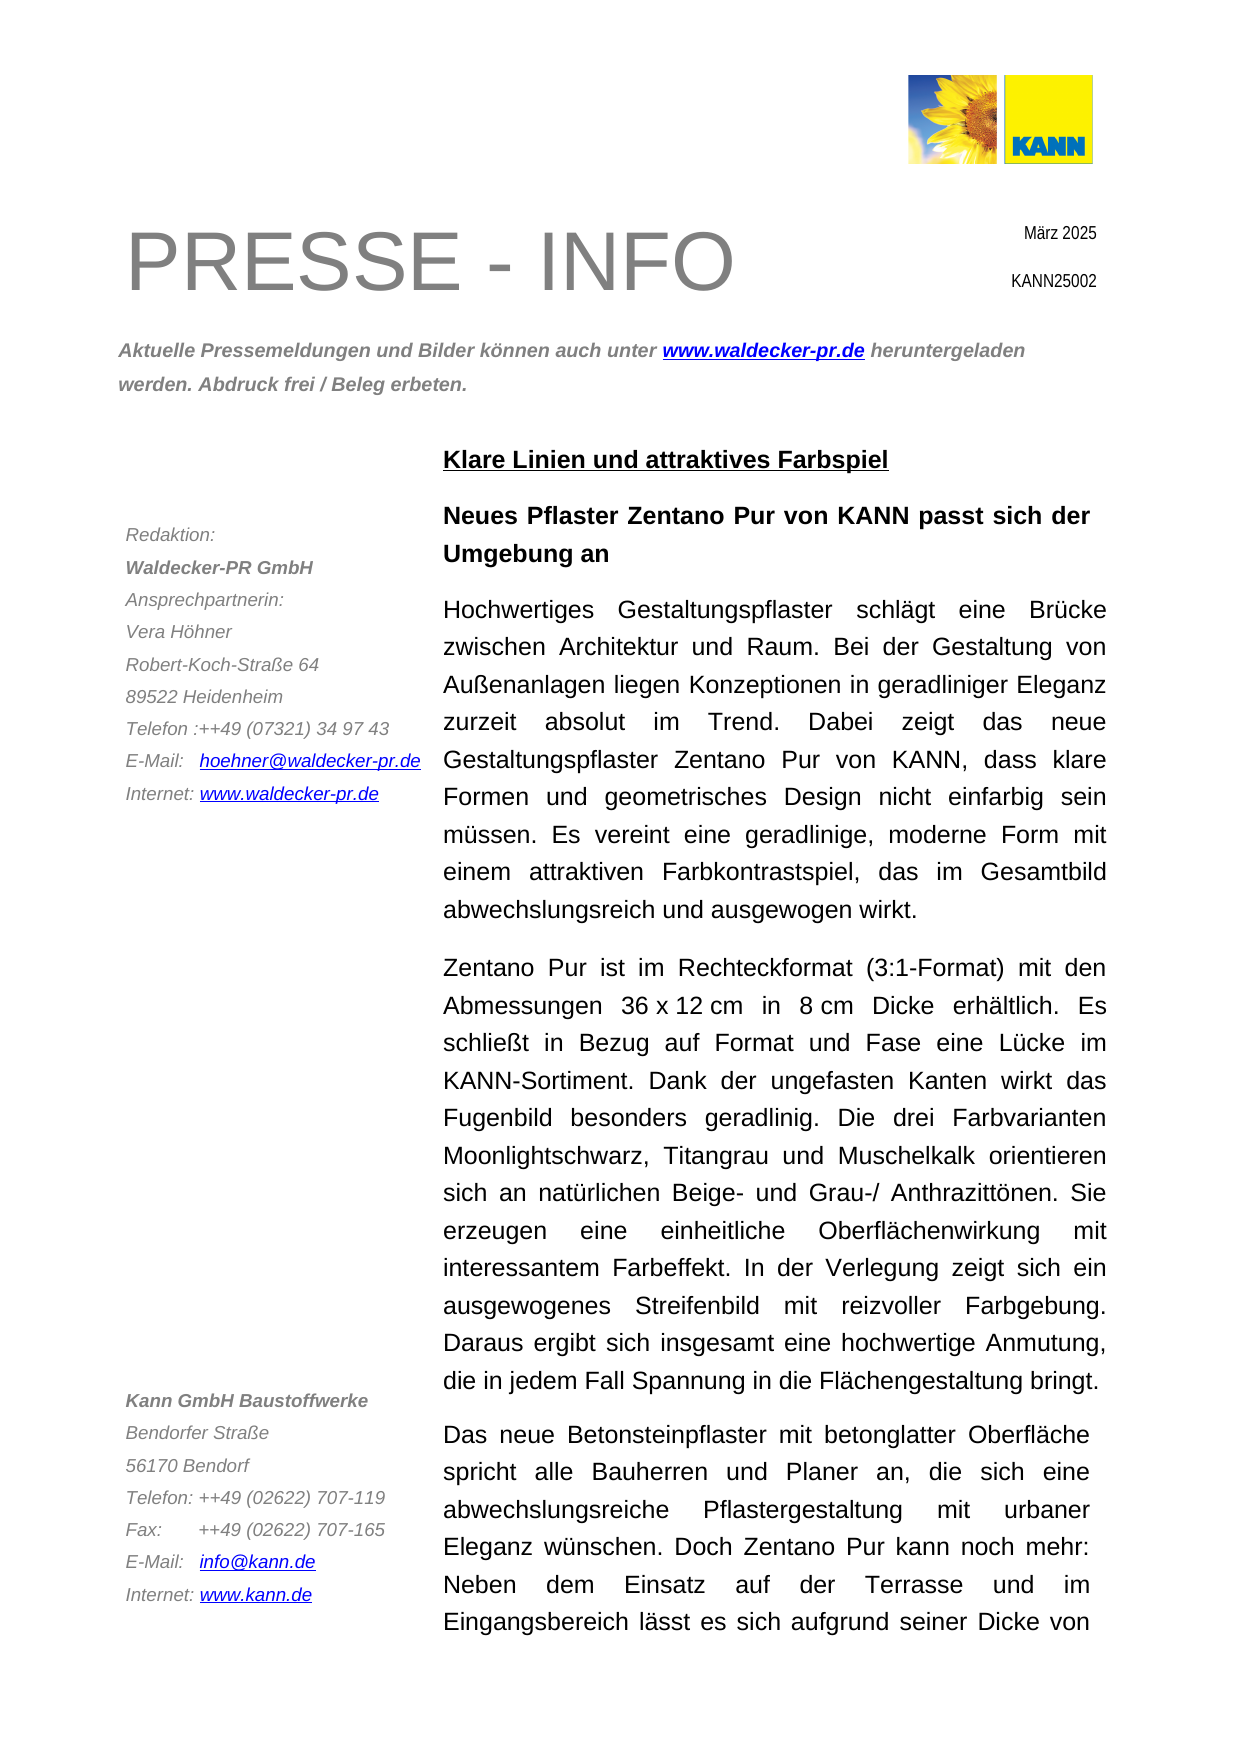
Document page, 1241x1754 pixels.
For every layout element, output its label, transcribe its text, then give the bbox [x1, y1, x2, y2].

table_header Redaktion: Waldecker-PR GmbH Ansprechpartnerin: Vera Höhner Robert-Koch-Straße 64 89522 Heidenheim Telefon :++49 (07321) 34 97 43 E-Mail: hoehner@waldecker-pr.de Internet: www.waldecker-pr.de Kann GmbH Baustoffwerke Bendorfer Straße 56170 Bendorf Telefon: ++49 (02622) 707-119 Fax: ++49 (02622) 707-165 E-Mail: info@kann.de Internet: www.kann.de [118, 438, 436, 1638]
text Aktuelle Pressemeldungen und Bilder können auch unter www.waldecker-pr.de heruntergeladen werden. Abdruck frei / Beleg erbeten. [118, 339, 1092, 396]
table_header Klare Linien und attraktives Farbspiel Neues Pflaster Zentano Pur von KANN passt sich der Umgebung an Hochwertiges Gestaltungspflaster schlägt eine Brücke zwischen Architektur und Raum. Bei der Gestaltung von Außenanlagen liegen Konzeptionen in geradliniger Eleganz zurzeit absolut im Trend. Dabei zeigt das neue Gestaltungspflaster Zentano Pur von KANN, dass klare Formen und geometrisches Design nicht einfarbig sein müssen. Es vereint eine geradlinige, moderne Form mit einem attraktiven Farbkontrastspiel, das im Gesamtbild abwechslungsreich und ausgewogen wirkt. Zentano Pur ist im Rechteckformat (3:1-Format) mit den Abmessungen 36 x 12 cm in 8 cm Dicke erhältlich. Es schließt in Bezug auf Format und Fase eine Lücke im KANN-Sortiment. Dank der ungefasten Kanten wirkt das Fugenbild besonders geradlinig. Die drei Farbvarianten Moonlightschwarz, Titangrau und Muschelkalk orientieren sich an natürlichen Beige- und Grau-/ Anthrazittönen. Sie erzeugen eine einheitliche Oberflächenwirkung mit interessantem Farbeffekt. In der Verlegung zeigt sich ein ausgewogenes Streifenbild mit reizvoller Farbgebung. Daraus ergibt sich insgesamt eine hochwertige Anmutung, die in jedem Fall Spannung in die Flächengestaltung bringt. Das neue Betonsteinpflaster mit betonglatter Oberfläche spricht alle Bauherren und Planer an, die sich eine abwechslungsreiche Pflastergestaltung mit urbaner Eleganz wünschen. Doch Zentano Pur kann noch mehr: Neben dem Einsatz auf der Terrasse und im Eingangsbereich lässt es sich aufgrund seiner Dicke von 8 cm und dem KANNtec10-Verschiebeschutz auch in der Grundstückseinfahrt oder dem Carport einsetzen. Weitere Informationen zu Zentano Pur und den Produkten von KANN gibt es auf kann.de. Eine klare Linienführung Dank ungefaster Kanten sowie die Oberfläche in streifig anmutender Optik kennzeichnen das neue Gestaltungspflaster Zentano Pur von KANN. Hier in der Farbe Titangrau. Das Gestaltungspflaster Zentano Pur vereint eine geradlinige, moderne Form mit einem attraktiven Farbkontrastspiel. Das Bild zeigt die Farbstellung Moonlightschwarz. Fotos: KANN, Bendorf [436, 438, 1115, 1638]
table_header PRESSE - INFO [118, 212, 775, 308]
table_header März 2025 [775, 212, 1104, 254]
picture [908, 75, 1093, 164]
table_cell KANN25002 [775, 254, 1104, 308]
